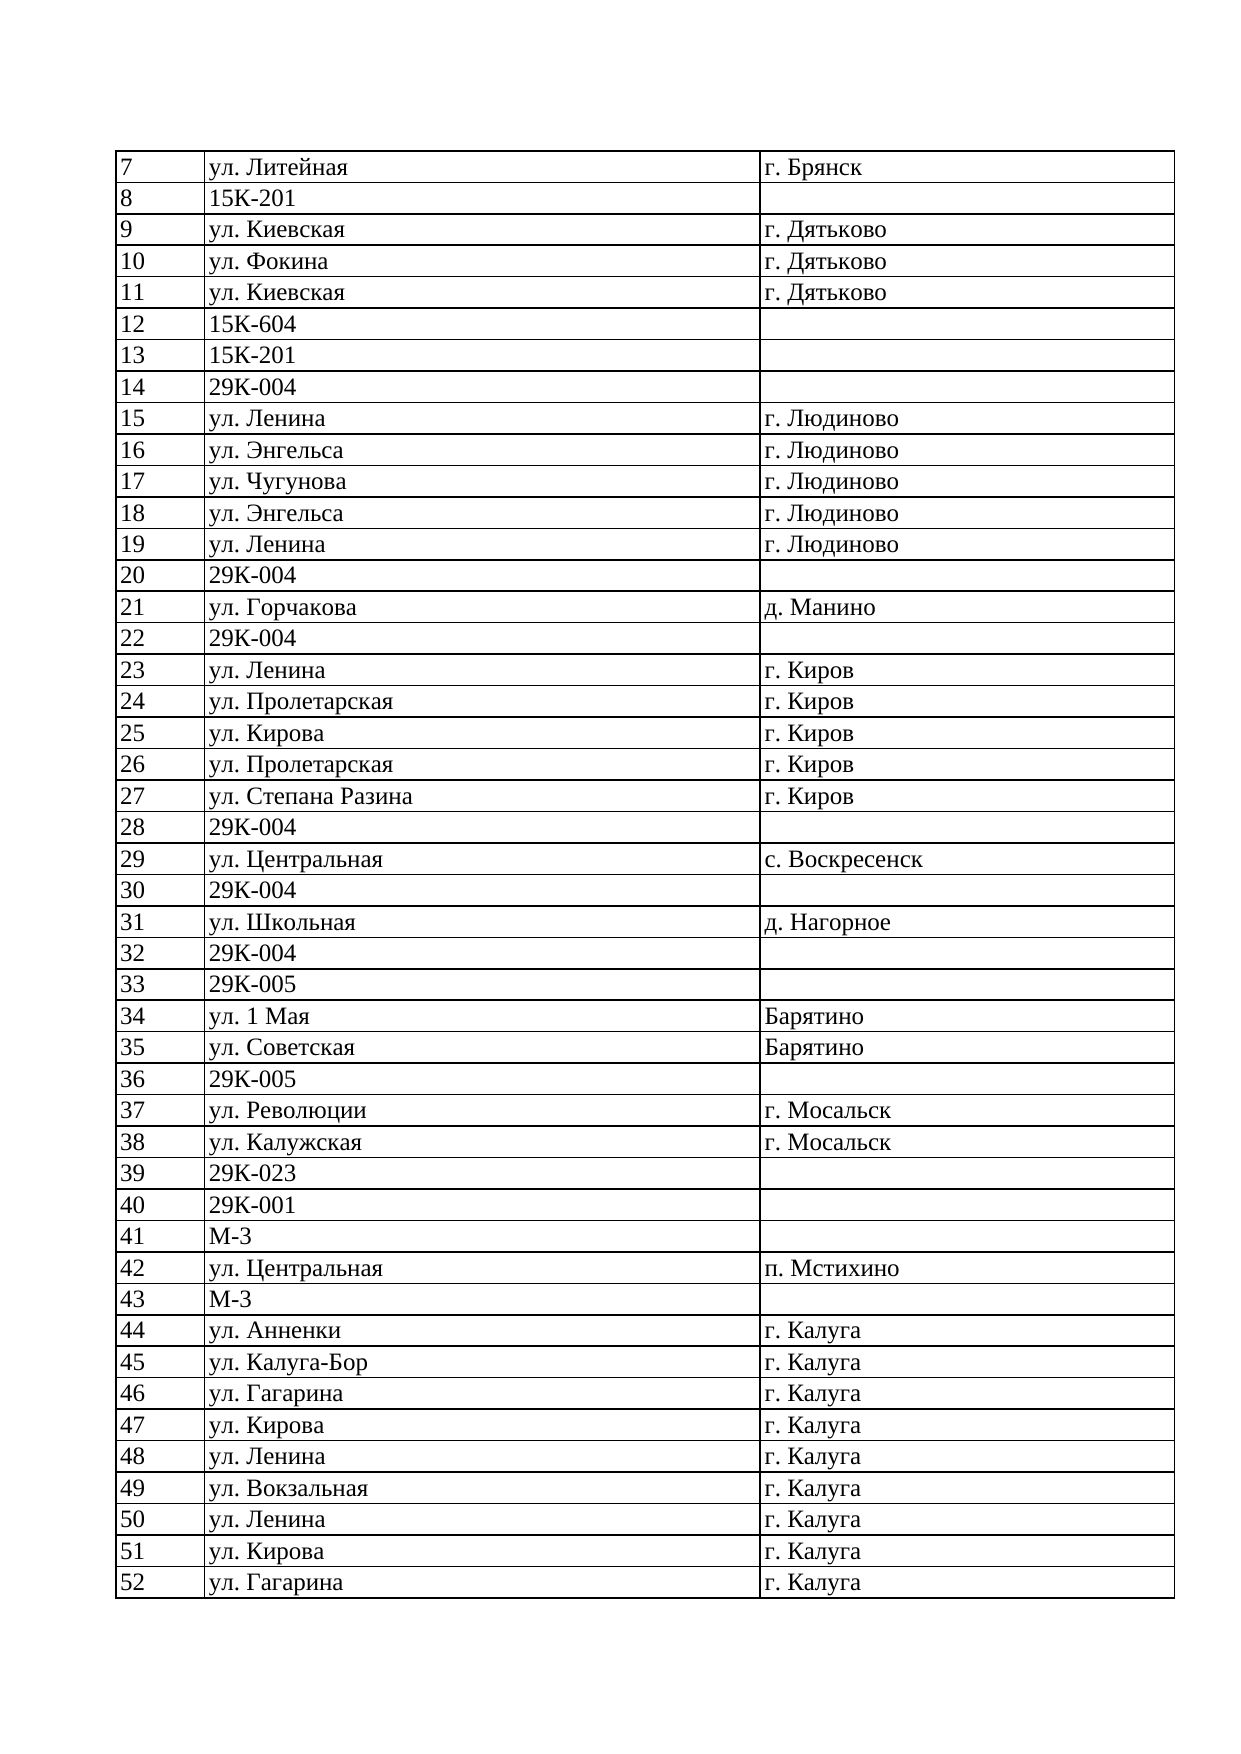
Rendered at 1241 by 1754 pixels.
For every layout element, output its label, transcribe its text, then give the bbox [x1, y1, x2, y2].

table_cell [761, 1064, 1174, 1094]
table_cell г. Киров [761, 686, 1174, 716]
table_cell 37 [117, 1095, 204, 1125]
table_cell 29К-004 [205, 812, 759, 842]
table_cell 24 [117, 686, 204, 716]
table_cell ул. Кирова [205, 718, 759, 748]
table_cell 29К-001 [205, 1190, 759, 1219]
table_cell ул. Чугунова [205, 466, 759, 496]
table_cell 49 [117, 1473, 204, 1503]
table_cell 11 [117, 277, 204, 307]
table_cell г. Людиново [761, 466, 1174, 496]
table_cell 25 [117, 718, 204, 748]
table_cell ул. Пролетарская [205, 749, 759, 779]
table_cell [761, 970, 1174, 999]
table_cell 31 [117, 907, 204, 936]
table_cell ул. Гагарина [205, 1567, 759, 1597]
table_cell г. Калуга [761, 1536, 1174, 1566]
table_cell 52 [117, 1567, 204, 1597]
table_cell ул. Школьная [205, 907, 759, 936]
table_cell 43 [117, 1284, 204, 1314]
table_cell г. Калуга [761, 1378, 1174, 1408]
table_cell ул. Ленина [205, 655, 759, 685]
table_cell ул. Ленина [205, 529, 759, 559]
table_cell 12 [117, 309, 204, 339]
table_cell 14 [117, 372, 204, 402]
table_cell 30 [117, 875, 204, 905]
table_cell 20 [117, 561, 204, 590]
table_cell г. Калуга [761, 1567, 1174, 1597]
table_cell 22 [117, 623, 204, 653]
table_cell г. Калуга [761, 1473, 1174, 1503]
table_cell 29К-004 [205, 372, 759, 402]
table_cell 48 [117, 1441, 204, 1471]
table_cell 8 [117, 183, 204, 213]
table_cell 16 [117, 435, 204, 464]
table_cell 51 [117, 1536, 204, 1566]
table_cell 44 [117, 1316, 204, 1345]
table_cell г. Дятьково [761, 277, 1174, 307]
table_cell [761, 938, 1174, 968]
table_cell 29К-005 [205, 970, 759, 999]
table_cell ул. Ленина [205, 403, 759, 433]
table_cell ул. Революции [205, 1095, 759, 1125]
table_cell д. Нагорное [761, 907, 1174, 936]
table_cell г. Людиново [761, 498, 1174, 527]
table_cell ул. Горчакова [205, 592, 759, 622]
table_cell п. Мстихино [761, 1253, 1174, 1282]
table_cell 32 [117, 938, 204, 968]
table_cell ул. Советская [205, 1032, 759, 1062]
table_cell ул. Энгельса [205, 435, 759, 464]
table_cell [761, 309, 1174, 339]
table_cell Барятино [761, 1001, 1174, 1031]
table_cell 13 [117, 340, 204, 370]
table_cell ул. Калуга-Бор [205, 1347, 759, 1377]
table_cell 34 [117, 1001, 204, 1031]
table_cell 7 [117, 152, 204, 181]
table_cell 23 [117, 655, 204, 685]
table_cell 15К-201 [205, 183, 759, 213]
table_cell 27 [117, 781, 204, 811]
table_cell [761, 561, 1174, 590]
table_cell 47 [117, 1410, 204, 1440]
table_cell ул. Анненки [205, 1316, 759, 1345]
table_cell [761, 183, 1174, 213]
table_cell г. Мосальск [761, 1127, 1174, 1157]
table_cell 29К-005 [205, 1064, 759, 1094]
table_cell ул. Киевская [205, 277, 759, 307]
table_cell 21 [117, 592, 204, 622]
table_cell ул. Энгельса [205, 498, 759, 527]
table_cell 45 [117, 1347, 204, 1377]
table_cell 9 [117, 215, 204, 244]
table_cell г. Калуга [761, 1441, 1174, 1471]
table_cell М-3 [205, 1221, 759, 1251]
table_cell с. Воскресенск [761, 844, 1174, 873]
table_cell 29К-004 [205, 561, 759, 590]
table_cell г. Киров [761, 718, 1174, 748]
table_cell г. Киров [761, 749, 1174, 779]
table_cell 15К-604 [205, 309, 759, 339]
table_cell г. Калуга [761, 1316, 1174, 1345]
table_cell 36 [117, 1064, 204, 1094]
table_cell [761, 1221, 1174, 1251]
table_cell г. Мосальск [761, 1095, 1174, 1125]
table_cell 35 [117, 1032, 204, 1062]
table_cell 29 [117, 844, 204, 873]
table_cell г. Людиново [761, 403, 1174, 433]
table_cell 10 [117, 246, 204, 276]
table_cell 33 [117, 970, 204, 999]
table_cell 29К-004 [205, 875, 759, 905]
table_cell ул. Фокина [205, 246, 759, 276]
table_cell г. Людиново [761, 435, 1174, 464]
table_cell г. Калуга [761, 1504, 1174, 1534]
table_cell ул. 1 Мая [205, 1001, 759, 1031]
table_cell г. Людиново [761, 529, 1174, 559]
table_cell г. Киров [761, 655, 1174, 685]
table_cell 28 [117, 812, 204, 842]
table_cell 38 [117, 1127, 204, 1157]
table_cell 15К-201 [205, 340, 759, 370]
table_cell ул. Калужская [205, 1127, 759, 1157]
table_cell [761, 1190, 1174, 1219]
table_cell [761, 340, 1174, 370]
table_cell [761, 812, 1174, 842]
table_cell 26 [117, 749, 204, 779]
table_cell ул. Киевская [205, 215, 759, 244]
table_cell [761, 1284, 1174, 1314]
table_cell [761, 1158, 1174, 1188]
table_cell ул. Ленина [205, 1441, 759, 1471]
table_cell [761, 623, 1174, 653]
table_cell ул. Центральная [205, 844, 759, 873]
table_cell г. Калуга [761, 1410, 1174, 1440]
table_cell ул. Кирова [205, 1410, 759, 1440]
table_cell М-3 [205, 1284, 759, 1314]
table_cell г. Дятьково [761, 215, 1174, 244]
table_cell 29К-004 [205, 938, 759, 968]
table_cell Барятино [761, 1032, 1174, 1062]
table_cell ул. Центральная [205, 1253, 759, 1282]
table_cell 41 [117, 1221, 204, 1251]
table_cell 40 [117, 1190, 204, 1219]
table_cell г. Калуга [761, 1347, 1174, 1377]
table_cell 46 [117, 1378, 204, 1408]
table_cell д. Манино [761, 592, 1174, 622]
table_cell ул. Кирова [205, 1536, 759, 1566]
table_cell ул. Степана Разина [205, 781, 759, 811]
table_cell 50 [117, 1504, 204, 1534]
table_cell 29К-023 [205, 1158, 759, 1188]
table_cell 17 [117, 466, 204, 496]
table_cell 29К-004 [205, 623, 759, 653]
table_cell г. Дятьково [761, 246, 1174, 276]
table_cell ул. Пролетарская [205, 686, 759, 716]
table_cell ул. Литейная [205, 152, 759, 181]
table_cell ул. Гагарина [205, 1378, 759, 1408]
table_cell 39 [117, 1158, 204, 1188]
table_cell [761, 372, 1174, 402]
table_cell 19 [117, 529, 204, 559]
table_cell [761, 875, 1174, 905]
table_cell г. Брянск [761, 152, 1174, 181]
table_cell ул. Ленина [205, 1504, 759, 1534]
table_cell г. Киров [761, 781, 1174, 811]
table_cell 42 [117, 1253, 204, 1282]
table_cell 18 [117, 498, 204, 527]
table_cell ул. Вокзальная [205, 1473, 759, 1503]
table_cell 15 [117, 403, 204, 433]
